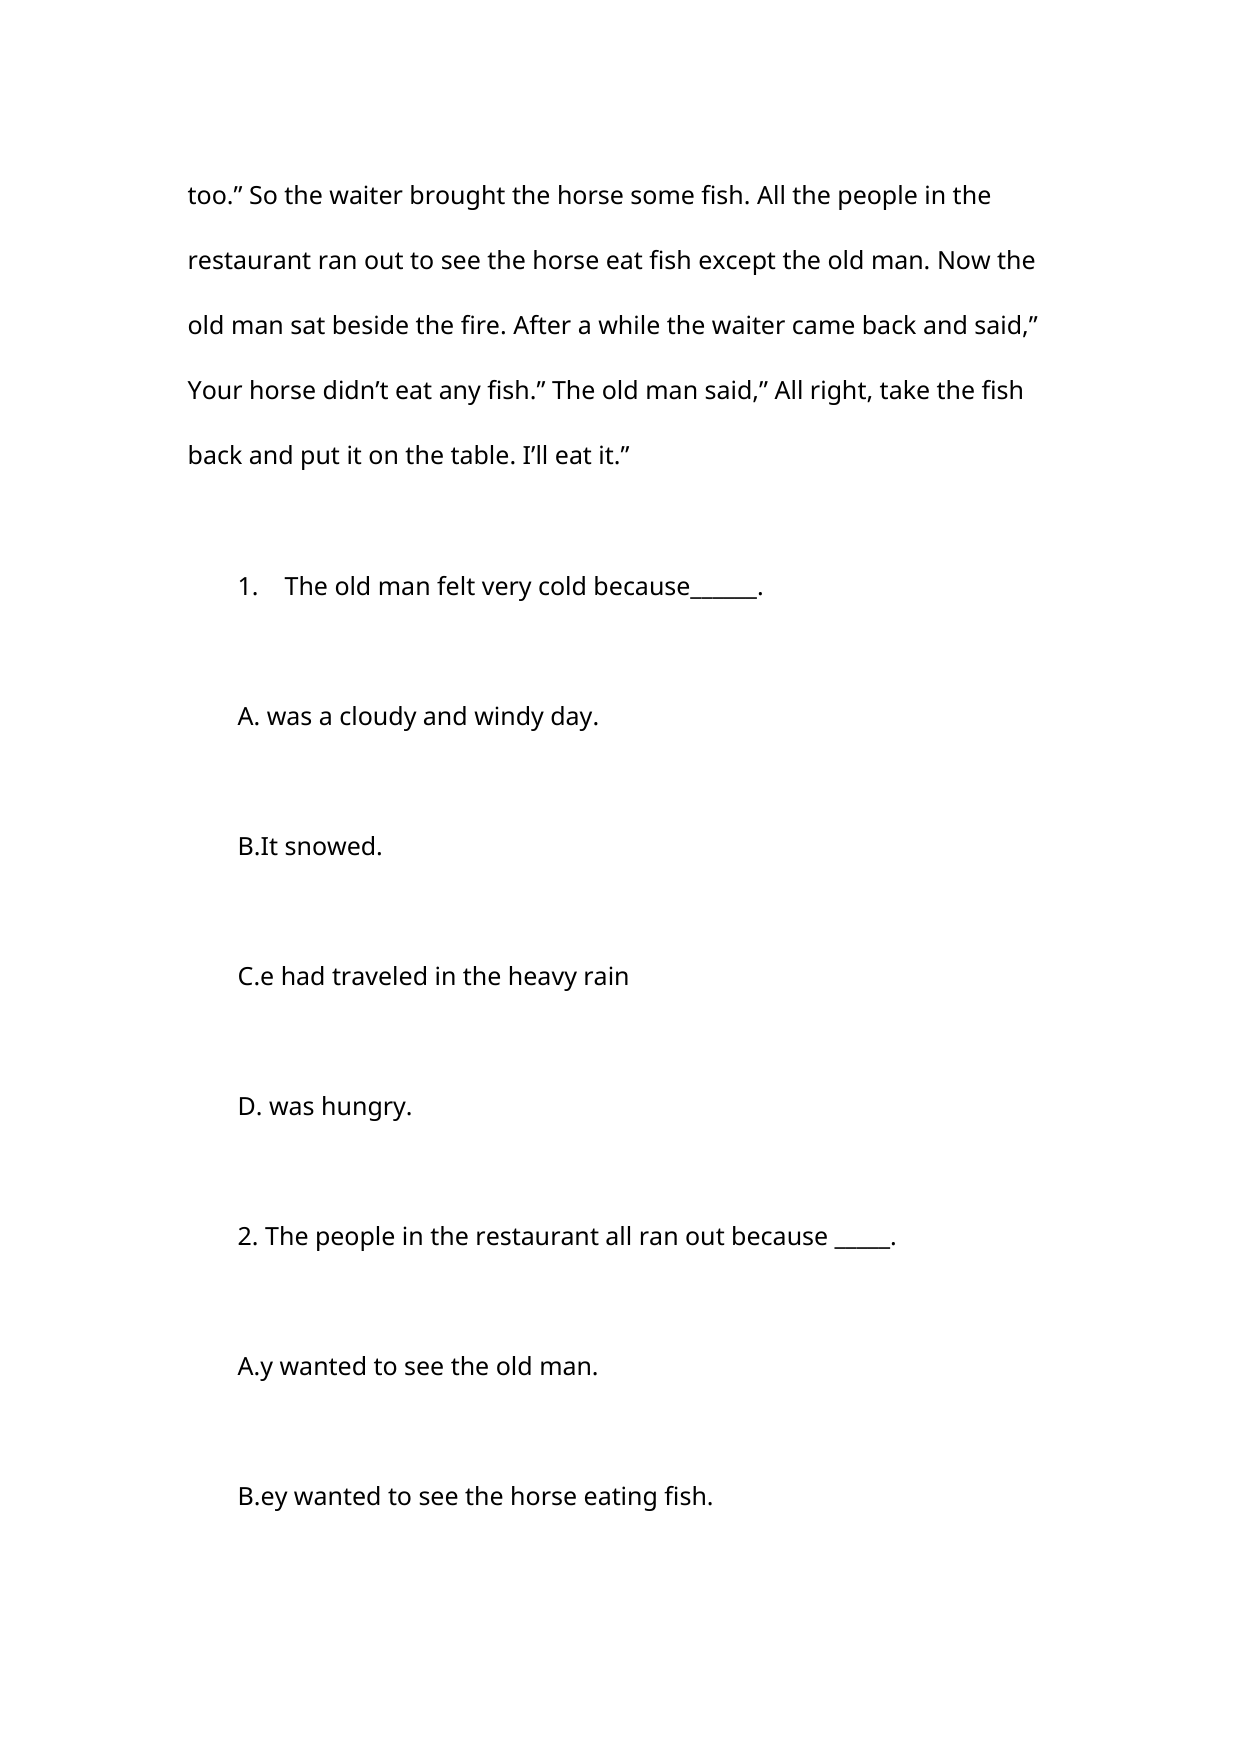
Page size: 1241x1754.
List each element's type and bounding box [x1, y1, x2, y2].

text [187, 162, 1053, 1527]
